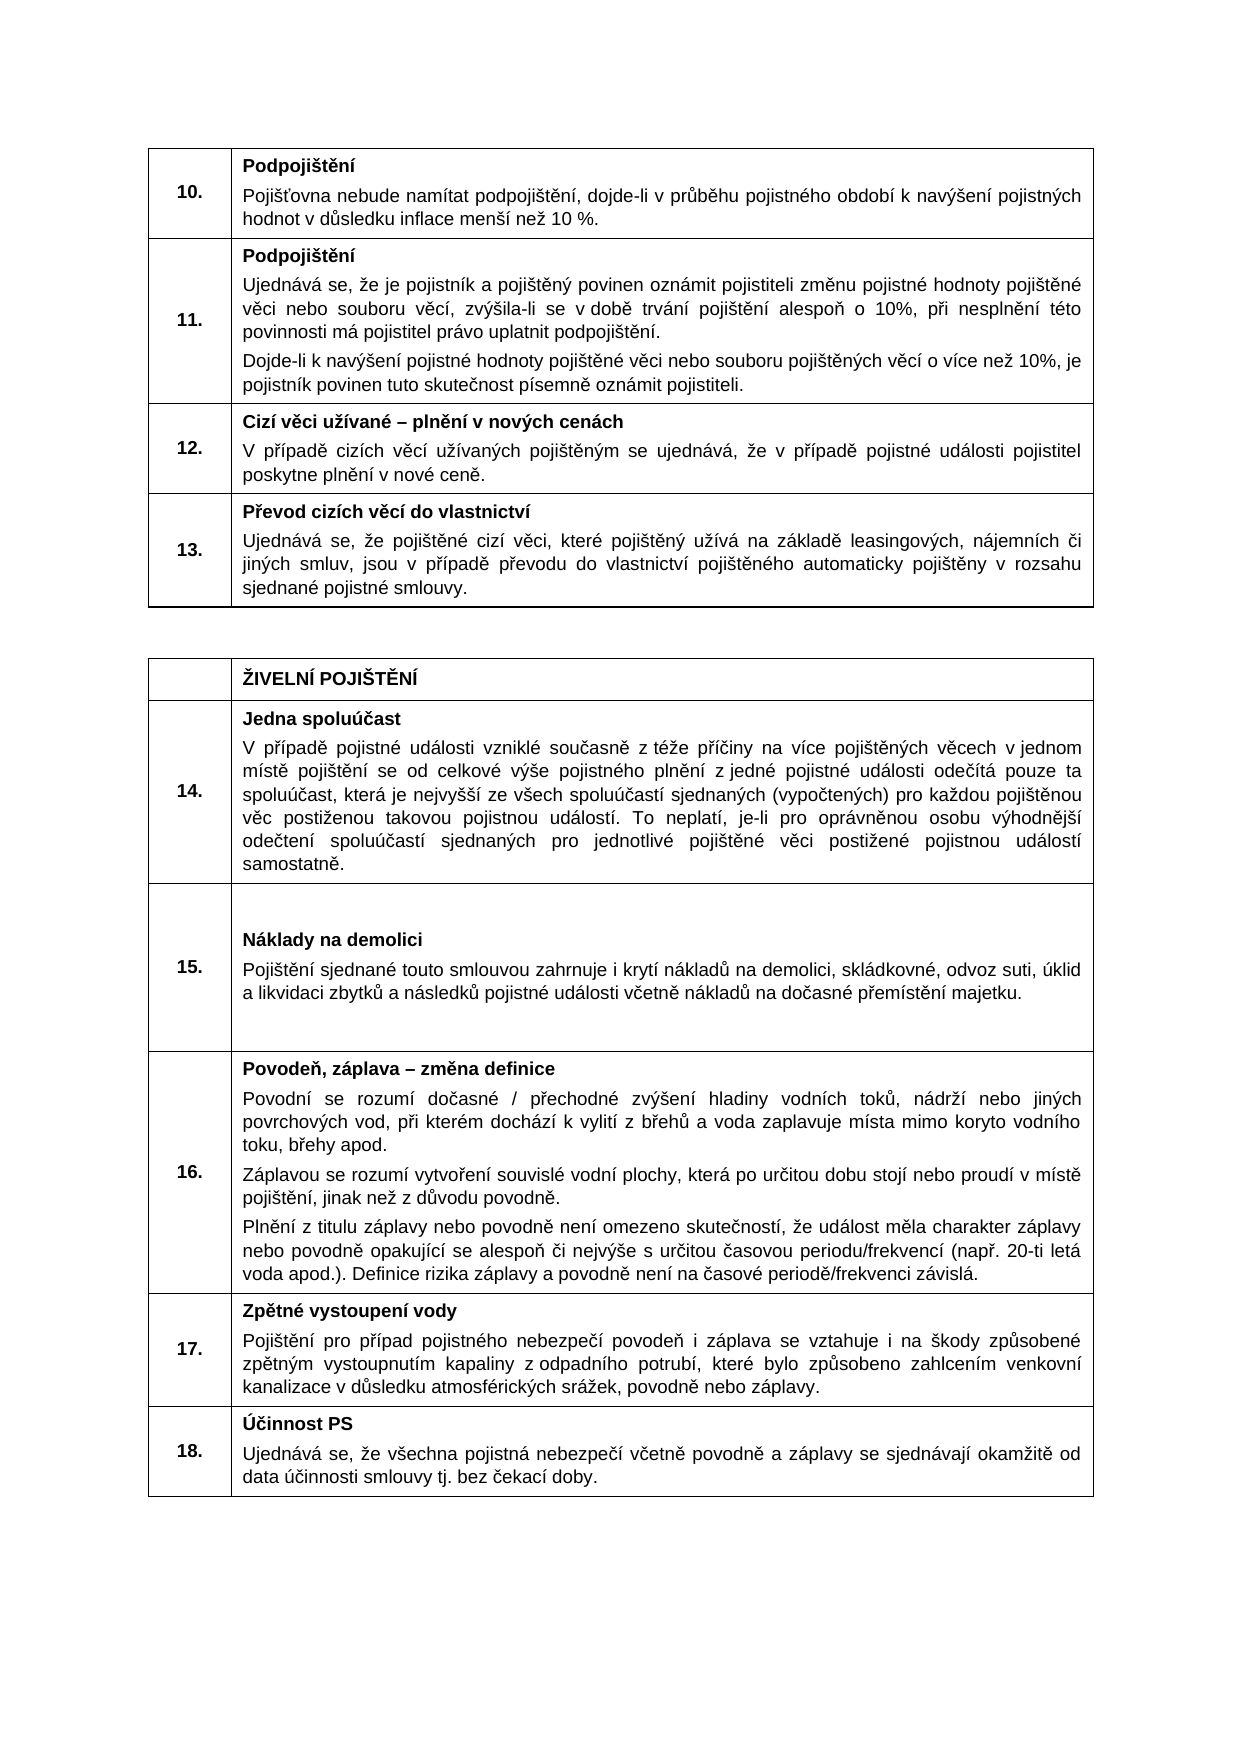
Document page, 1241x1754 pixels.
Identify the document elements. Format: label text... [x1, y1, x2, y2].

table_cell Podpojištění Pojišťovna nebude namítat podpojištění, dojde-li v průběhu pojistného období k navýšení pojistných hodnot v důsledku inflace menší než 10 %. [232, 149, 1093, 237]
table_cell 17. [149, 1294, 231, 1406]
table_cell Cizí věci užívané – plnění v nových cenách V případě cizích věcí užívaných pojištěným se ujednává, že v případě pojistné události pojistitel poskytne plnění v nové ceně. [232, 404, 1093, 493]
table_cell 10. [149, 149, 231, 237]
table_cell 13. [149, 494, 231, 606]
table_cell 11. [149, 239, 231, 403]
table_cell Zpětné vystoupení vody Pojištění pro případ pojistného nebezpečí povodeň i záplava se vztahuje i na škody způsobené zpětným vystoupnutím kapaliny z odpadního potrubí, které bylo způsobeno zahlcením venkovní kanalizace v důsledku atmosférických srážek, povodně nebo záplavy. [232, 1294, 1093, 1406]
table_cell 18. [149, 1407, 231, 1496]
table_cell 12. [149, 404, 231, 493]
table_cell 14. [149, 701, 231, 883]
table_cell Náklady na demolici Pojištění sjednané touto smlouvou zahrnuje i krytí nákladů na demolici, skládkovné, odvoz suti, úklid a likvidaci zbytků a následků pojistné události včetně nákladů na dočasné přemístění majetku. [232, 884, 1093, 1051]
table_cell Povodeň, záplava – změna definice Povodní se rozumí dočasné / přechodné zvýšení hladiny vodních toků, nádrží nebo jiných povrchových vod, při kterém dochází k vylití z břehů a voda zaplavuje místa mimo koryto vodního toku, břehy apod. Záplavou se rozumí vytvoření souvislé vodní plochy, která po určitou dobu stojí nebo proudí v místě pojištění, jinak než z důvodu povodně. Plnění z titulu záplavy nebo povodně není omezeno skutečností, že událost měla charakter záplavy nebo povodně opakující se alespoň či nejvýše s určitou časovou periodu/frekvencí (např. 20-ti letá voda apod.). Definice rizika záplavy a povodně není na časové periodě/frekvenci závislá. [232, 1052, 1093, 1293]
table_cell 15. [149, 884, 231, 1051]
table_cell Jedna spoluúčast V případě pojistné události vzniklé současně z téže příčiny na více pojištěných věcech v jednom místě pojištění se od celkové výše pojistného plnění z jedné pojistné události odečítá pouze ta spoluúčast, která je nejvyšší ze všech spoluúčastí sjednaných (vypočtených) pro každou pojištěnou věc postiženou takovou pojistnou událostí. To neplatí, je-li pro oprávněnou osobu výhodnější odečtení spoluúčastí sjednaných pro jednotlivé pojištěné věci postižené pojistnou událostí samostatně. [232, 701, 1093, 883]
table_header ŽIVELNÍ POJIŠTĚNÍ [232, 659, 1093, 700]
table_cell Podpojištění Ujednává se, že je pojistník a pojištěný povinen oznámit pojistiteli změnu pojistné hodnoty pojištěné věci nebo souboru věcí, zvýšila-li se v době trvání pojištění alespoň o 10%, při nesplnění této povinnosti má pojistitel právo uplatnit podpojištění. Dojde-li k navýšení pojistné hodnoty pojištěné věci nebo souboru pojištěných věcí o více než 10%, je pojistník povinen tuto skutečnost písemně oznámit pojistiteli. [232, 239, 1093, 403]
table_cell Účinnost PS Ujednává se, že všechna pojistná nebezpečí včetně povodně a záplavy se sjednávají okamžitě od data účinnosti smlouvy tj. bez čekací doby. [232, 1407, 1093, 1496]
table_header [149, 659, 231, 700]
table_cell 16. [149, 1052, 231, 1293]
table_cell Převod cizích věcí do vlastnictví Ujednává se, že pojištěné cizí věci, které pojištěný užívá na základě leasingových, nájemních či jiných smluv, jsou v případě převodu do vlastnictví pojištěného automaticky pojištěny v rozsahu sjednané pojistné smlouvy. [232, 494, 1093, 606]
